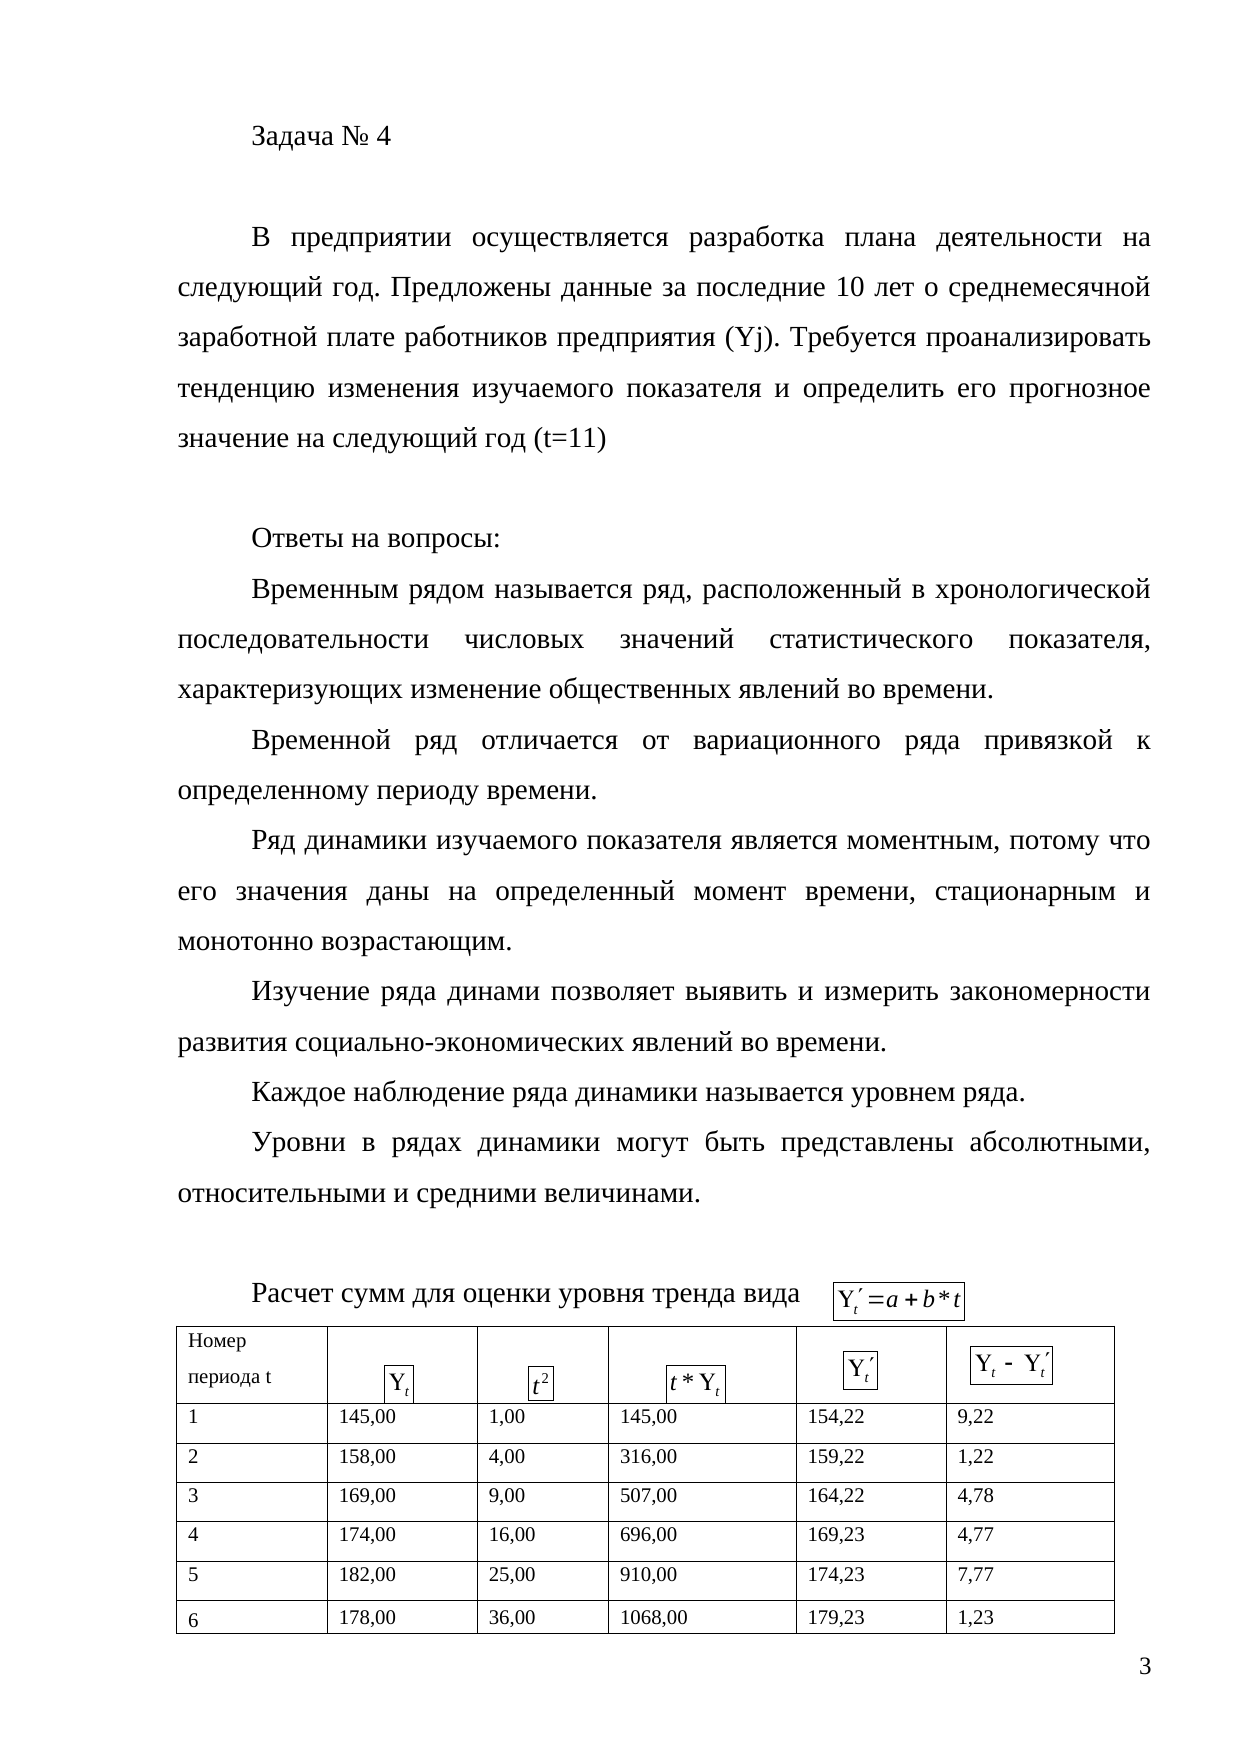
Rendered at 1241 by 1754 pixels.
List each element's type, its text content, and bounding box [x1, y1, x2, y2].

text Изучение ряда динами позволяет выявить и измерить закономерности развития социально-экономических явлений во времени. [177, 973, 1152, 1057]
table_cell 1068,00 [609, 1601, 796, 1632]
table_cell 174,00 [328, 1522, 477, 1561]
table_header [478, 1327, 608, 1403]
text Ряд динамики изучаемого показателя является моментным, потому что его значения даны на определенный момент времени, стационарным и монотонно возрастающим. [177, 822, 1152, 957]
table_header [797, 1327, 946, 1403]
table_cell 164,22 [797, 1483, 946, 1521]
table_cell 158,00 [328, 1444, 477, 1482]
table_cell 36,00 [478, 1601, 608, 1632]
table_header [947, 1327, 1114, 1403]
table_cell 182,00 [328, 1562, 477, 1600]
table_cell 910,00 [609, 1562, 796, 1600]
table_cell 316,00 [609, 1444, 796, 1482]
table_cell 6 [177, 1601, 327, 1632]
table_cell 9,00 [478, 1483, 608, 1521]
table_cell 159,22 [797, 1444, 946, 1482]
table_cell 154,22 [797, 1404, 946, 1442]
table_cell 2 [177, 1444, 327, 1482]
table_cell 4 [177, 1522, 327, 1561]
table_cell 696,00 [609, 1522, 796, 1561]
table_cell 25,00 [478, 1562, 608, 1600]
text В предприятии осуществляется разработка плана деятельности на следующий год. Предложены данные за последние 10 лет о среднемесячной заработной плате работников предприятия (Yj). Требуется проанализировать тенденцию изменения изучаемого показателя и определить его прогнозное значение на следующий год (t=11) [177, 219, 1152, 453]
table_header Номер периода t [177, 1327, 327, 1403]
table_cell 179,23 [797, 1601, 946, 1632]
table_cell 4,77 [947, 1522, 1114, 1561]
table_cell 4,78 [947, 1483, 1114, 1521]
table_cell 1 [177, 1404, 327, 1442]
table_cell 145,00 [609, 1404, 796, 1442]
table_cell 169,23 [797, 1522, 946, 1561]
table_cell 145,00 [328, 1404, 477, 1442]
text Расчет сумм для оценки уровня тренда вида [177, 1275, 1152, 1309]
text Ответы на вопросы: [177, 521, 1152, 554]
table_header [328, 1327, 477, 1403]
table_cell 4,00 [478, 1444, 608, 1482]
table_cell 1,23 [947, 1601, 1114, 1632]
table_cell 1,00 [478, 1404, 608, 1442]
text Задача № 4 [177, 118, 1152, 152]
table_cell 169,00 [328, 1483, 477, 1521]
text Временным рядом называется ряд, расположенный в хронологической последовательности числовых значений статистического показателя, характеризующих изменение общественных явлений во времени. [177, 571, 1152, 705]
table_cell 16,00 [478, 1522, 608, 1561]
table_header [609, 1327, 796, 1403]
table_cell 3 [177, 1483, 327, 1521]
text Каждое наблюдение ряда динамики называется уровнем ряда. [177, 1074, 1152, 1108]
text Уровни в рядах динамики могут быть представлены абсолютными, относительными и средними величинами. [177, 1124, 1152, 1208]
table_cell 5 [177, 1562, 327, 1600]
table_cell 174,23 [797, 1562, 946, 1600]
table_cell 7,77 [947, 1562, 1114, 1600]
table_cell 178,00 [328, 1601, 477, 1632]
table_cell 1,22 [947, 1444, 1114, 1482]
table_cell 9,22 [947, 1404, 1114, 1442]
text Временной ряд отличается от вариационного ряда привязкой к определенному периоду времени. [177, 722, 1152, 806]
table_cell 507,00 [609, 1483, 796, 1521]
